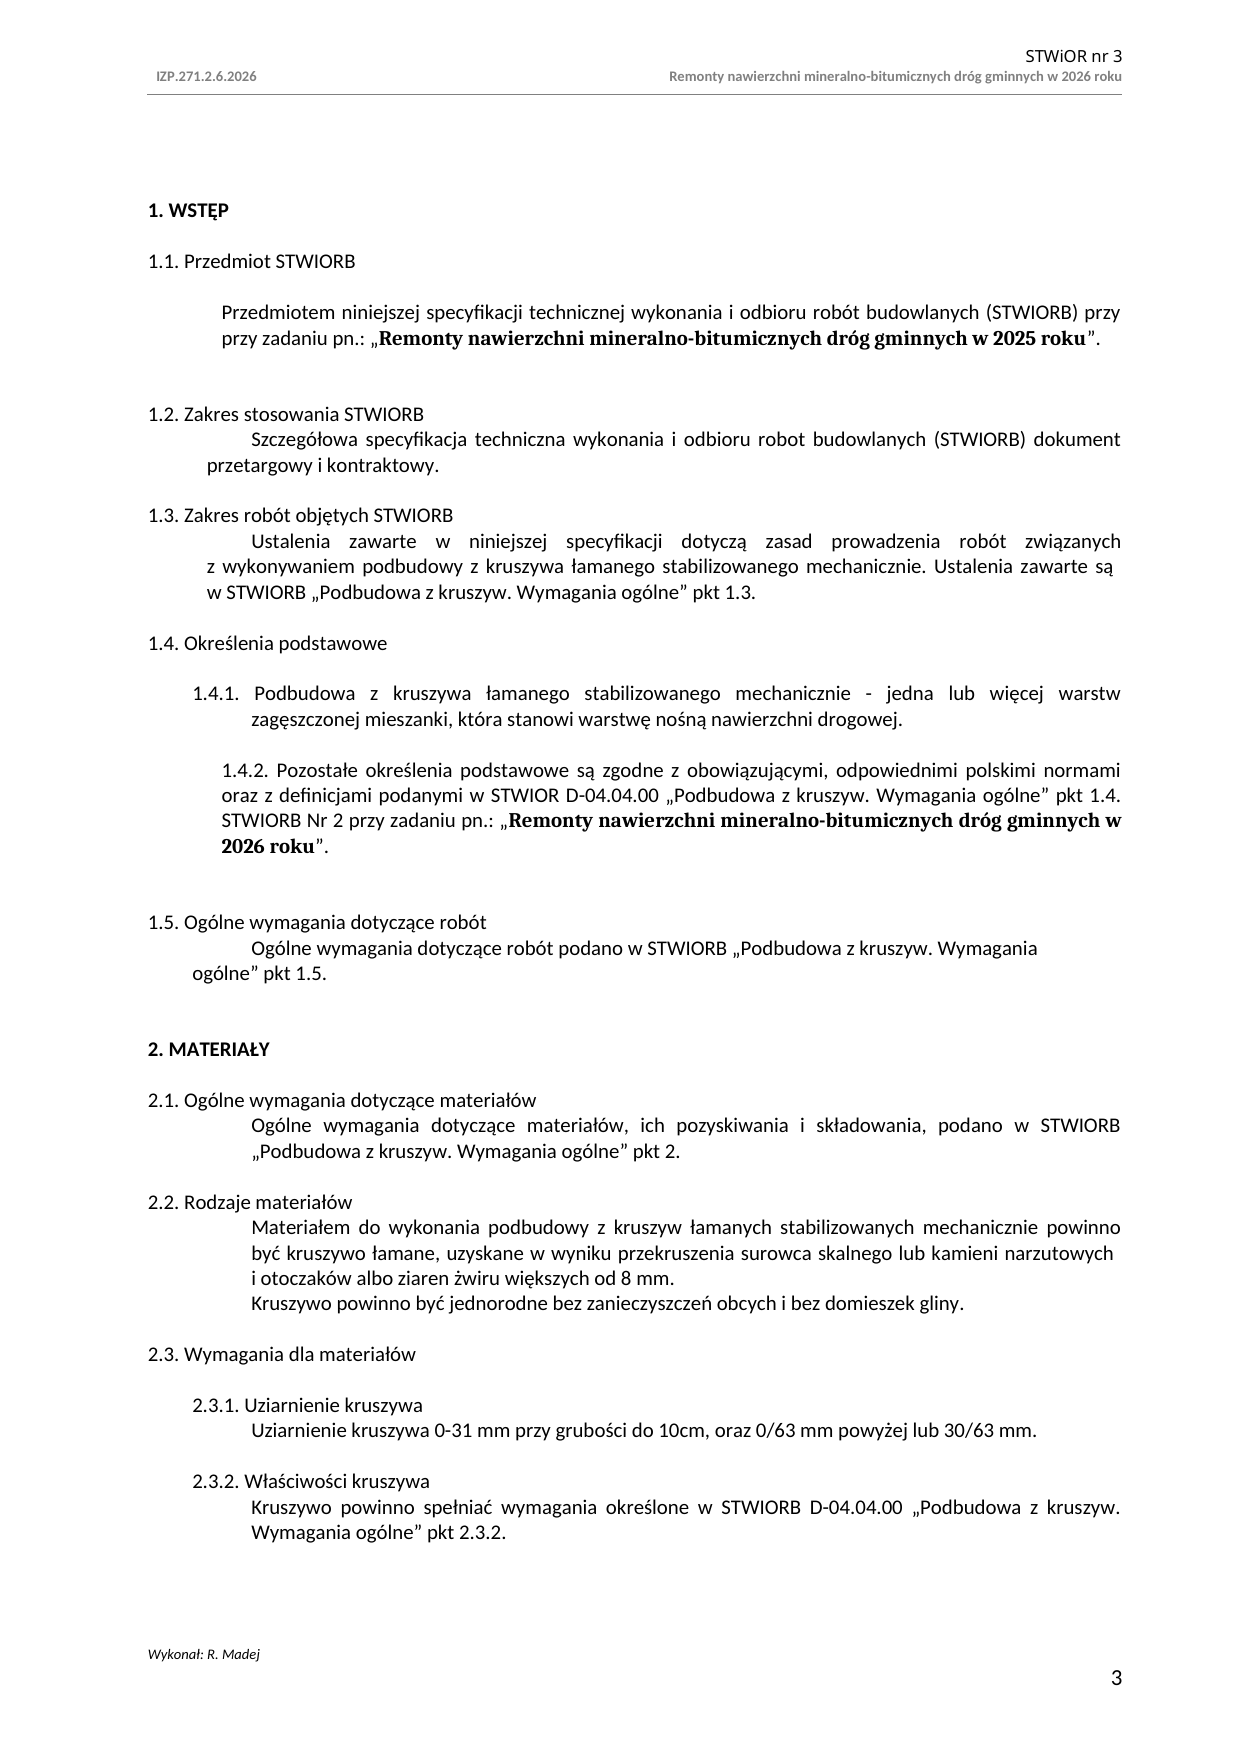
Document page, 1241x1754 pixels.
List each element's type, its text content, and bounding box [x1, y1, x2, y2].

text Uziarnienie kruszywa 0-31 mm przy grubości do 10cm, oraz 0/63 mm powyżej lub 30/63 mm. [251, 1418, 1122, 1443]
text 2.1. Ogólne wymagania dotyczące materiałów [148, 1087, 1122, 1113]
text 1.1. Przedmiot STWIORB [148, 248, 1122, 274]
text 2.3. Wymagania dla materiałów [148, 1341, 1122, 1367]
text Szczegółowa specyfikacja techniczna wykonania i odbioru robot budowlanych (STWIORB) dokument przetargowy i kontraktowy. [207, 426, 1122, 477]
text Kruszywo powinno spełniać wymagania określone w STWIORB D-04.04.00 „Podbudowa z kruszyw. Wymagania ogólne” pkt 2.3.2. [251, 1494, 1122, 1545]
text 1.4.1. Podbudowa z kruszywa łamanego stabilizowanego mechanicznie - jedna lub więcej warstw zagęszczonej mieszanki, która stanowi warstwę nośną nawierzchni drogowej. [192, 681, 1122, 731]
text Kruszywo powinno być jednorodne bez zanieczyszczeń obcych i bez domieszek gliny. [251, 1291, 1122, 1316]
text 2.3.1. Uziarnienie kruszywa [192, 1392, 1122, 1418]
text 2.2. Rodzaje materiałów [148, 1189, 1122, 1214]
text 2.3.2. Właściwości kruszywa [192, 1468, 1122, 1494]
text Materiałem do wykonania podbudowy z kruszyw łamanych stabilizowanych mechanicznie powinno być kruszywo łamane, uzyskane w wyniku przekruszenia surowca skalnego lub kamieni narzutowych i otoczaków albo ziaren żwiru większych od 8 mm. [251, 1214, 1122, 1291]
text 1.4.2. Pozostałe określenia podstawowe są zgodne z obowiązującymi, odpowiednimi polskimi normami oraz z definicjami podanymi w STWIOR D-04.04.00 „Podbudowa z kruszyw. Wymagania ogólne” pkt 1.4. STWIORB Nr 2 przy zadaniu pn.: „Remonty nawierzchni mineralno-bitumicznych dróg gminnych w 2026 roku”. [221, 757, 1122, 858]
text 1. WSTĘP [148, 198, 1122, 223]
text Przedmiotem niniejszej specyfikacji technicznej wykonania i odbioru robót budowlanych (STWIORB) przy przy zadaniu pn.: „Remonty nawierzchni mineralno-bitumicznych dróg gminnych w 2025 roku”. [221, 299, 1122, 350]
text 1.5. Ogólne wymagania dotyczące robót [148, 909, 1122, 935]
text ogólne” pkt 1.5. [192, 960, 1122, 986]
text Ogólne wymagania dotyczące materiałów, ich pozyskiwania i składowania, podano w STWIORB „Podbudowa z kruszyw. Wymagania ogólne” pkt 2. [251, 1113, 1122, 1163]
text 1.2. Zakres stosowania STWIORB [148, 401, 1122, 426]
text Ogólne wymagania dotyczące robót podano w STWIORB „Podbudowa z kruszyw. Wymagania [251, 935, 1122, 960]
text 1.3. Zakres robót objętych STWIORB [148, 503, 1122, 528]
text 2. MATERIAŁY [148, 1036, 1122, 1062]
text 1.4. Określenia podstawowe [148, 630, 1122, 655]
text Ustalenia zawarte w niniejszej specyfikacji dotyczą zasad prowadzenia robót związanych z wykonywaniem podbudowy z kruszywa łamanego stabilizowanego mechanicznie. Ustalenia zawarte są w STWIORB „Podbudowa z kruszyw. Wymagania ogólne” pkt 1.3. [207, 528, 1122, 604]
